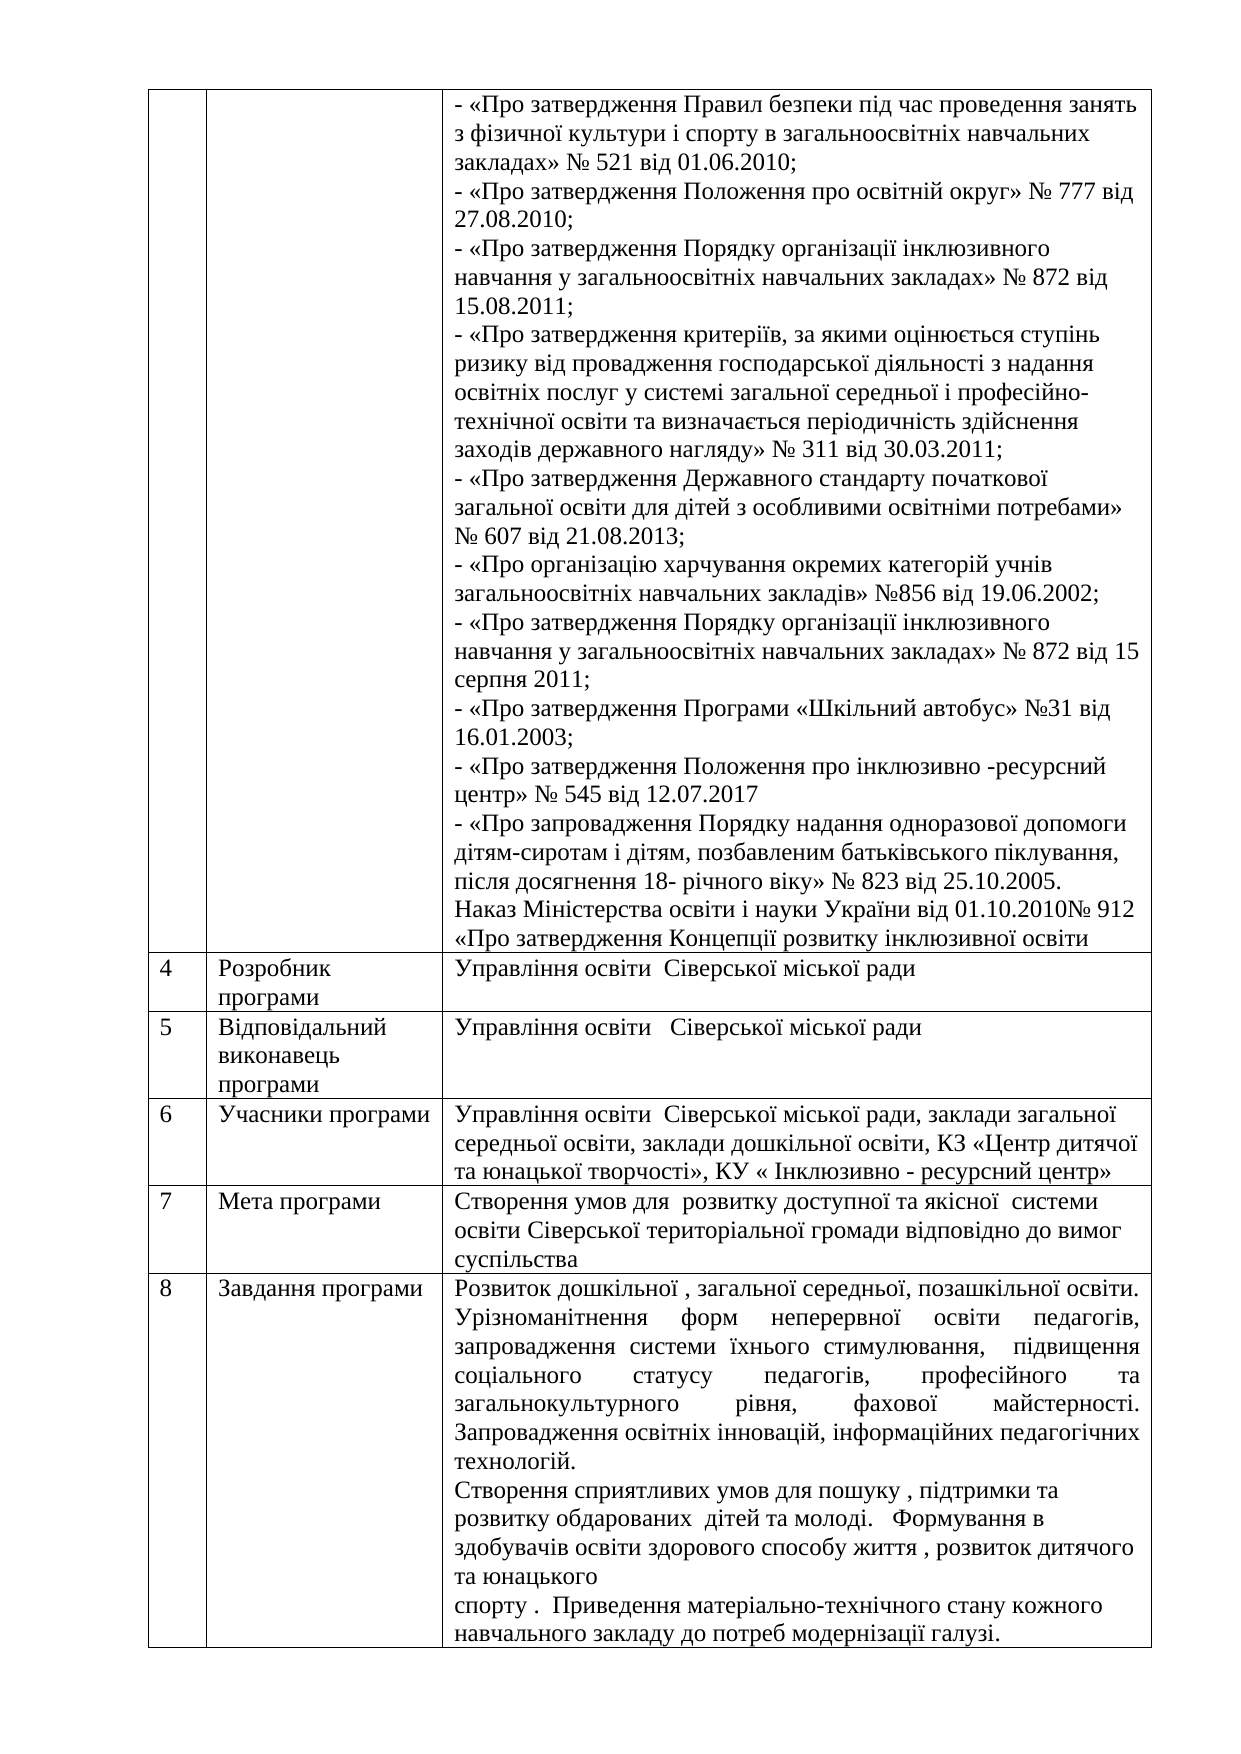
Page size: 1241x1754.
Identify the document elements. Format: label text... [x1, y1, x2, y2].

table_cell Розвиток дошкільної , загальної середньої, позашкільної освіти. Урізноманітнення форм неперервної освіти педагогів, запровадження системи їхнього стимулювання, підвищення соціального статусу педагогів, професійного та загальнокультурного рівня, фахової майстерності. Запровадження освітніх інновацій, інформаційних педагогічних технологій. Створення сприятливих умов для пошуку , підтримки та розвитку обдарованих дітей та молоді. Формування в здобувачів освіти здорового способу життя , розвиток дитячого та юнацького спорту . Приведення матеріально-технічного стану кожного навчального закладу до потреб модернізації галузі. [443, 1274, 1151, 1647]
table_cell Відповідальний виконавець програми [207, 1012, 442, 1098]
table_cell 5 [149, 1012, 206, 1098]
table_cell 6 [149, 1099, 206, 1185]
table_cell Учасники програми [207, 1099, 442, 1185]
table_cell Мета програми [207, 1186, 442, 1272]
table_cell Розробник програми [207, 953, 442, 1011]
table_cell 8 [149, 1274, 206, 1647]
table_cell 3 [149, 90, 206, 952]
table_cell Управління освіти Сіверської міської ради [443, 953, 1151, 1011]
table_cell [443, 90, 1151, 952]
table_cell Управління освіти Сіверської міської ради [443, 1012, 1151, 1098]
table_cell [207, 90, 442, 952]
table_cell Створення умов для розвитку доступної та якісної системи освіти Сіверської територіальної громади відповідно до вимог суспільства [443, 1186, 1151, 1272]
table_cell 7 [149, 1186, 206, 1272]
table_cell 4 [149, 953, 206, 1011]
table_cell Управління освіти Сіверської міської ради, заклади загальної середньої освіти, заклади дошкільної освіти, КЗ «Центр дитячої та юнацької творчості», КУ « Інклюзивно - ресурсний центр» [443, 1099, 1151, 1185]
table_cell Завдання програми [207, 1274, 442, 1647]
